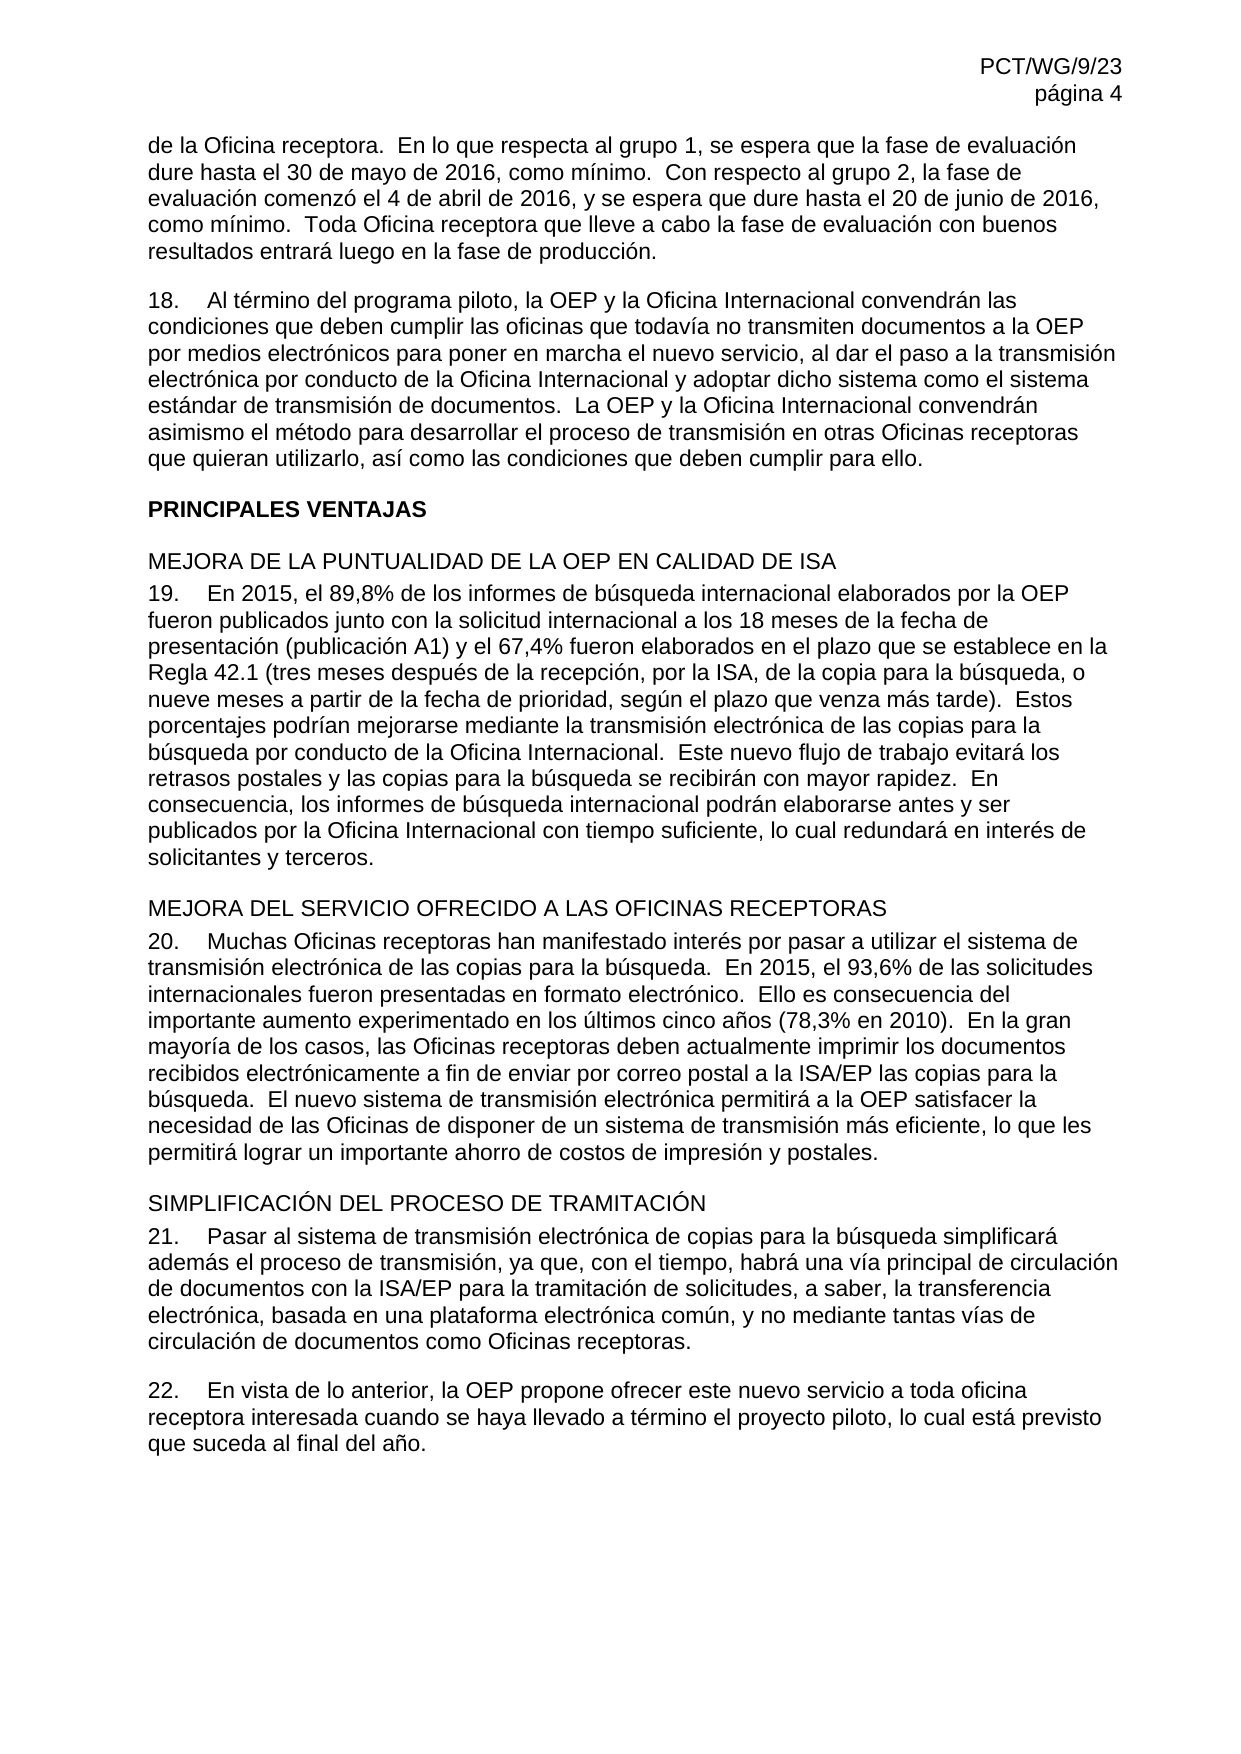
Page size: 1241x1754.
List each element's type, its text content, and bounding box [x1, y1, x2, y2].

subtitle MEJORA DEL SERVICIO OFRECIDO A LAS OFICINAS RECEPTORAS [148, 895, 1122, 922]
text Pasar al sistema de transmisión electrónica de copias para la búsqueda simplificará además el proceso de transmisión, ya que, con el tiempo, habrá una vía principal de circulación de documentos con la ISA/EP para la tramitación de solicitudes, a saber, la transferencia electrónica, basada en una plataforma electrónica común, y no mediante tantas vías de circulación de documentos como Oficinas receptoras. [148, 1223, 1122, 1354]
text En 2015, el 89,8% de los informes de búsqueda internacional elaborados por la OEP fueron publicados junto con la solicitud internacional a los 18 meses de la fecha de presentación (publicación A1) y el 67,4% fueron elaborados en el plazo que se establece en la Regla 42.1 (tres meses después de la recepción, por la ISA, de la copia para la búsqueda, o nueve meses a partir de la fecha de prioridad, según el plazo que venza más tarde). Estos porcentajes podrían mejorarse mediante la transmisión electrónica de las copias para la búsqueda por conducto de la Oficina Internacional. Este nuevo flujo de trabajo evitará los retrasos postales y las copias para la búsqueda se recibirán con mayor rapidez. En consecuencia, los informes de búsqueda internacional podrán elaborarse antes y ser publicados por la Oficina Internacional con tiempo suficiente, lo cual redundará en interés de solicitantes y terceros. [148, 580, 1122, 870]
subtitle SIMPLIFICACIÓN DEL PROCESO DE TRAMITACIÓN [148, 1190, 1122, 1216]
subtitle mejora de la puntualidad de la oep en calidad de isa [148, 548, 1122, 574]
text Al término del programa piloto, la OEP y la Oficina Internacional convendrán las condiciones que deben cumplir las oficinas que todavía no transmiten documentos a la OEP por medios electrónicos para poner en marcha el nuevo servicio, al dar el paso a la transmisión electrónica por conducto de la Oficina Internacional y adoptar dicho sistema como el sistema estándar de transmisión de documentos. La OEP y la Oficina Internacional convendrán asimismo el método para desarrollar el proceso de transmisión en otras Oficinas receptoras que quieran utilizarlo, así como las condiciones que deben cumplir para ello. [148, 287, 1122, 471]
text Muchas Oficinas receptoras han manifestado interés por pasar a utilizar el sistema de transmisión electrónica de las copias para la búsqueda. En 2015, el 93,6% de las solicitudes internacionales fueron presentadas en formato electrónico. Ello es consecuencia del importante aumento experimentado en los últimos cinco años (78,3% en 2010). En la gran mayoría de los casos, las Oficinas receptoras deben actualmente imprimir los documentos recibidos electrónicamente a fin de enviar por correo postal a la ISA/EP las copias para la búsqueda. El nuevo sistema de transmisión electrónica permitirá a la OEP satisfacer la necesidad de las Oficinas de disponer de un sistema de transmisión más eficiente, lo que les permitirá lograr un importante ahorro de costos de impresión y postales. [148, 928, 1122, 1165]
text En vista de lo anterior, la OEP propone ofrecer este nuevo servicio a toda oficina receptora interesada cuando se haya llevado a término el proyecto piloto, lo cual está previsto que suceda al final del año. [148, 1377, 1122, 1456]
subtitle PRINCIPALES VENTAJAS [148, 496, 1122, 523]
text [148, 132, 1122, 264]
